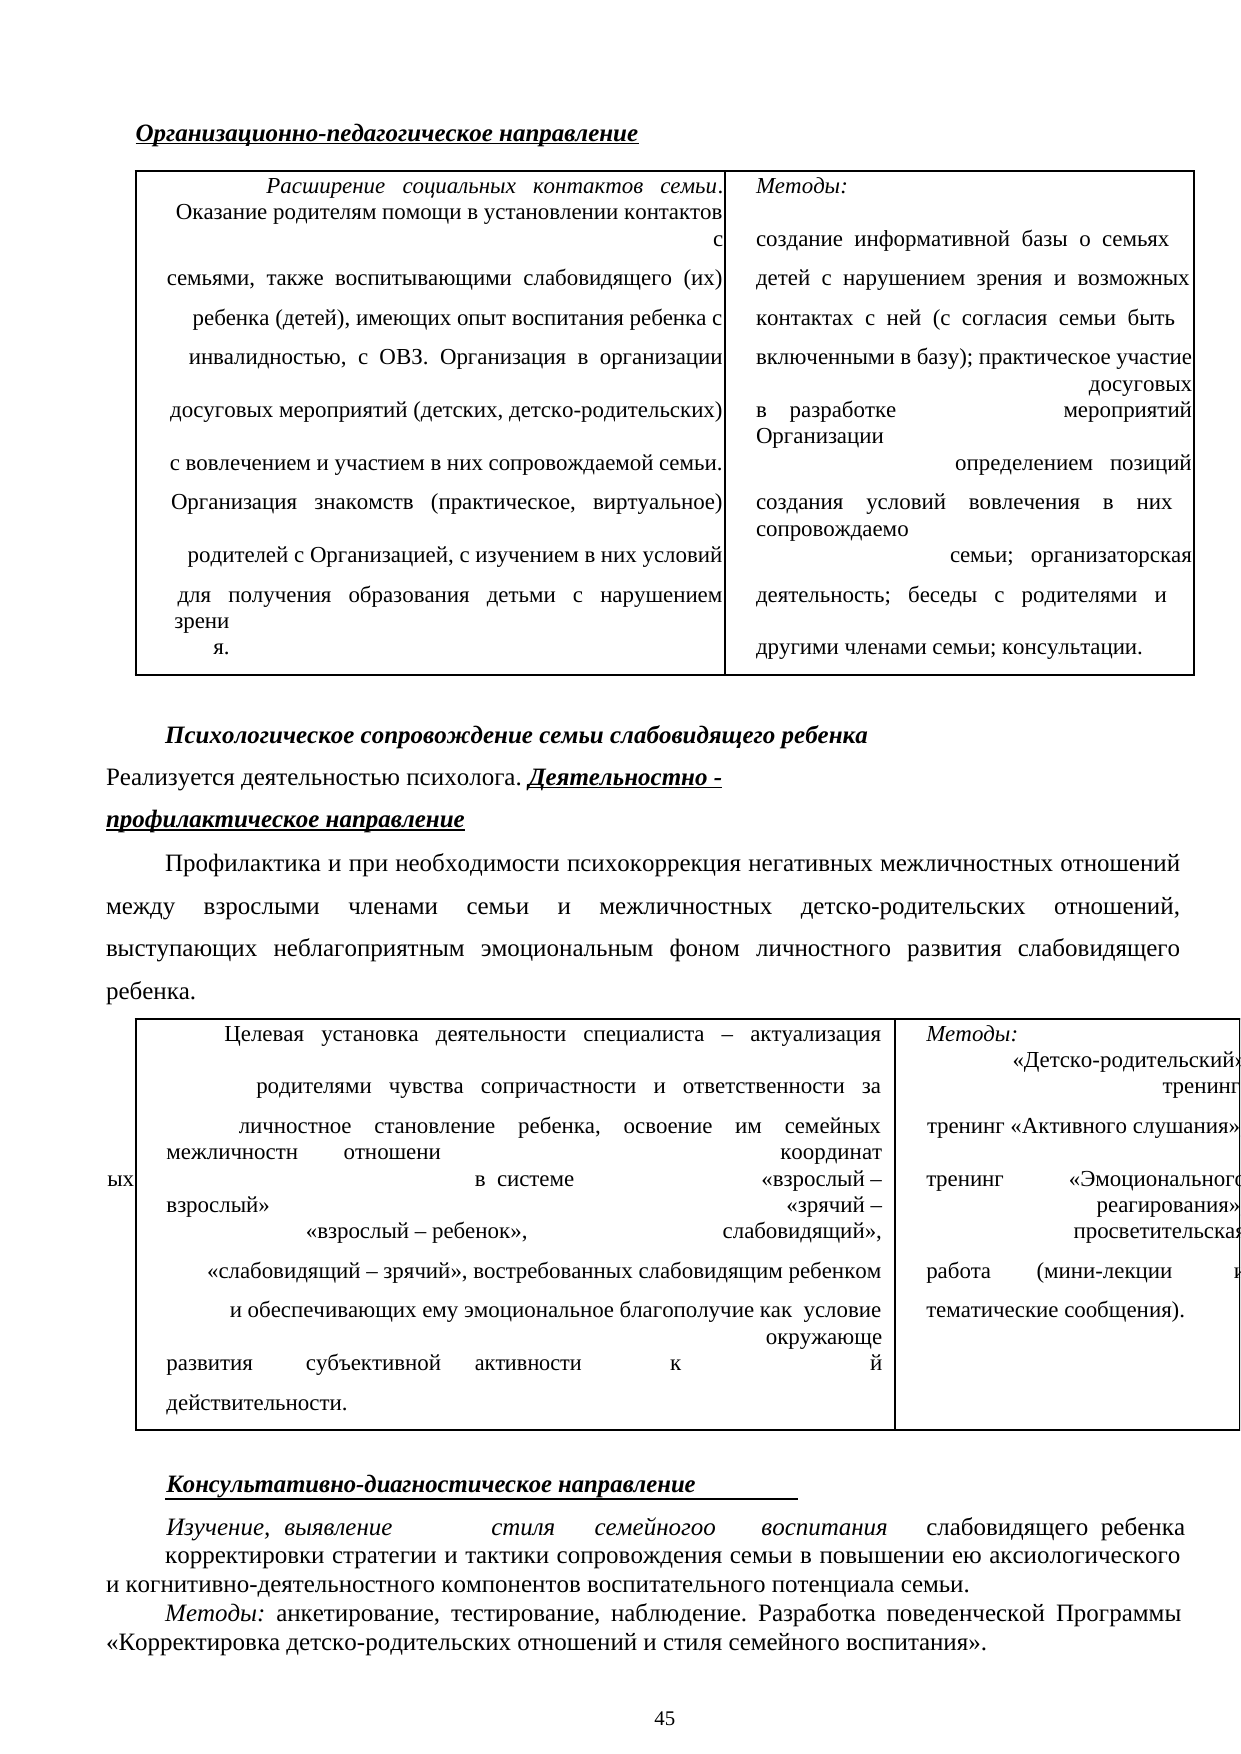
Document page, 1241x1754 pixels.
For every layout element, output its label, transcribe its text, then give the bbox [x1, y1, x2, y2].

text Психологическое сопровождение семьи слабовидящего ребенка Реализуется деятельностью психолога. Деятельностно -профилактическое направление [106, 720, 925, 833]
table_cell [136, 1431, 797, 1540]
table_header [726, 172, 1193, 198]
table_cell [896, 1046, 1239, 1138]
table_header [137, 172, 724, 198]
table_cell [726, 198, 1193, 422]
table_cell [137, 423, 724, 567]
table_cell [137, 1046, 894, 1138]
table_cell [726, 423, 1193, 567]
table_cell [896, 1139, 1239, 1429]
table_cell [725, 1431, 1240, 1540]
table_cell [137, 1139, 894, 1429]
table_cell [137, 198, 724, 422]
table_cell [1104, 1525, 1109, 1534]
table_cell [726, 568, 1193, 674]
text корректировки стратегии и тактики сопровождения семьи в повышении ею аксиологического и когнитивно-деятельностного компонентов воспитательного потенциала семьи. [106, 1540, 1181, 1598]
text Организационно-педагогическое направление [135, 118, 1194, 147]
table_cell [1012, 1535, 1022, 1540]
text Профилактика и при необходимости психокоррекция негативных межличностных отношений между взрослыми членами семьи и межличностных детско-родительских отношений, выступающих неблагоприятным эмоциональным фоном личностного развития слабовидящего ребенка. [106, 848, 1181, 1004]
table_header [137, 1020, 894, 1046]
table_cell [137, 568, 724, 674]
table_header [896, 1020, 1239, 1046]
text Методы: анкетирование, тестирование, наблюдение. Разработка поведенческой Программы «Корректировка детско-родительских отношений и стиля семейного воспитания». [106, 1598, 1181, 1655]
